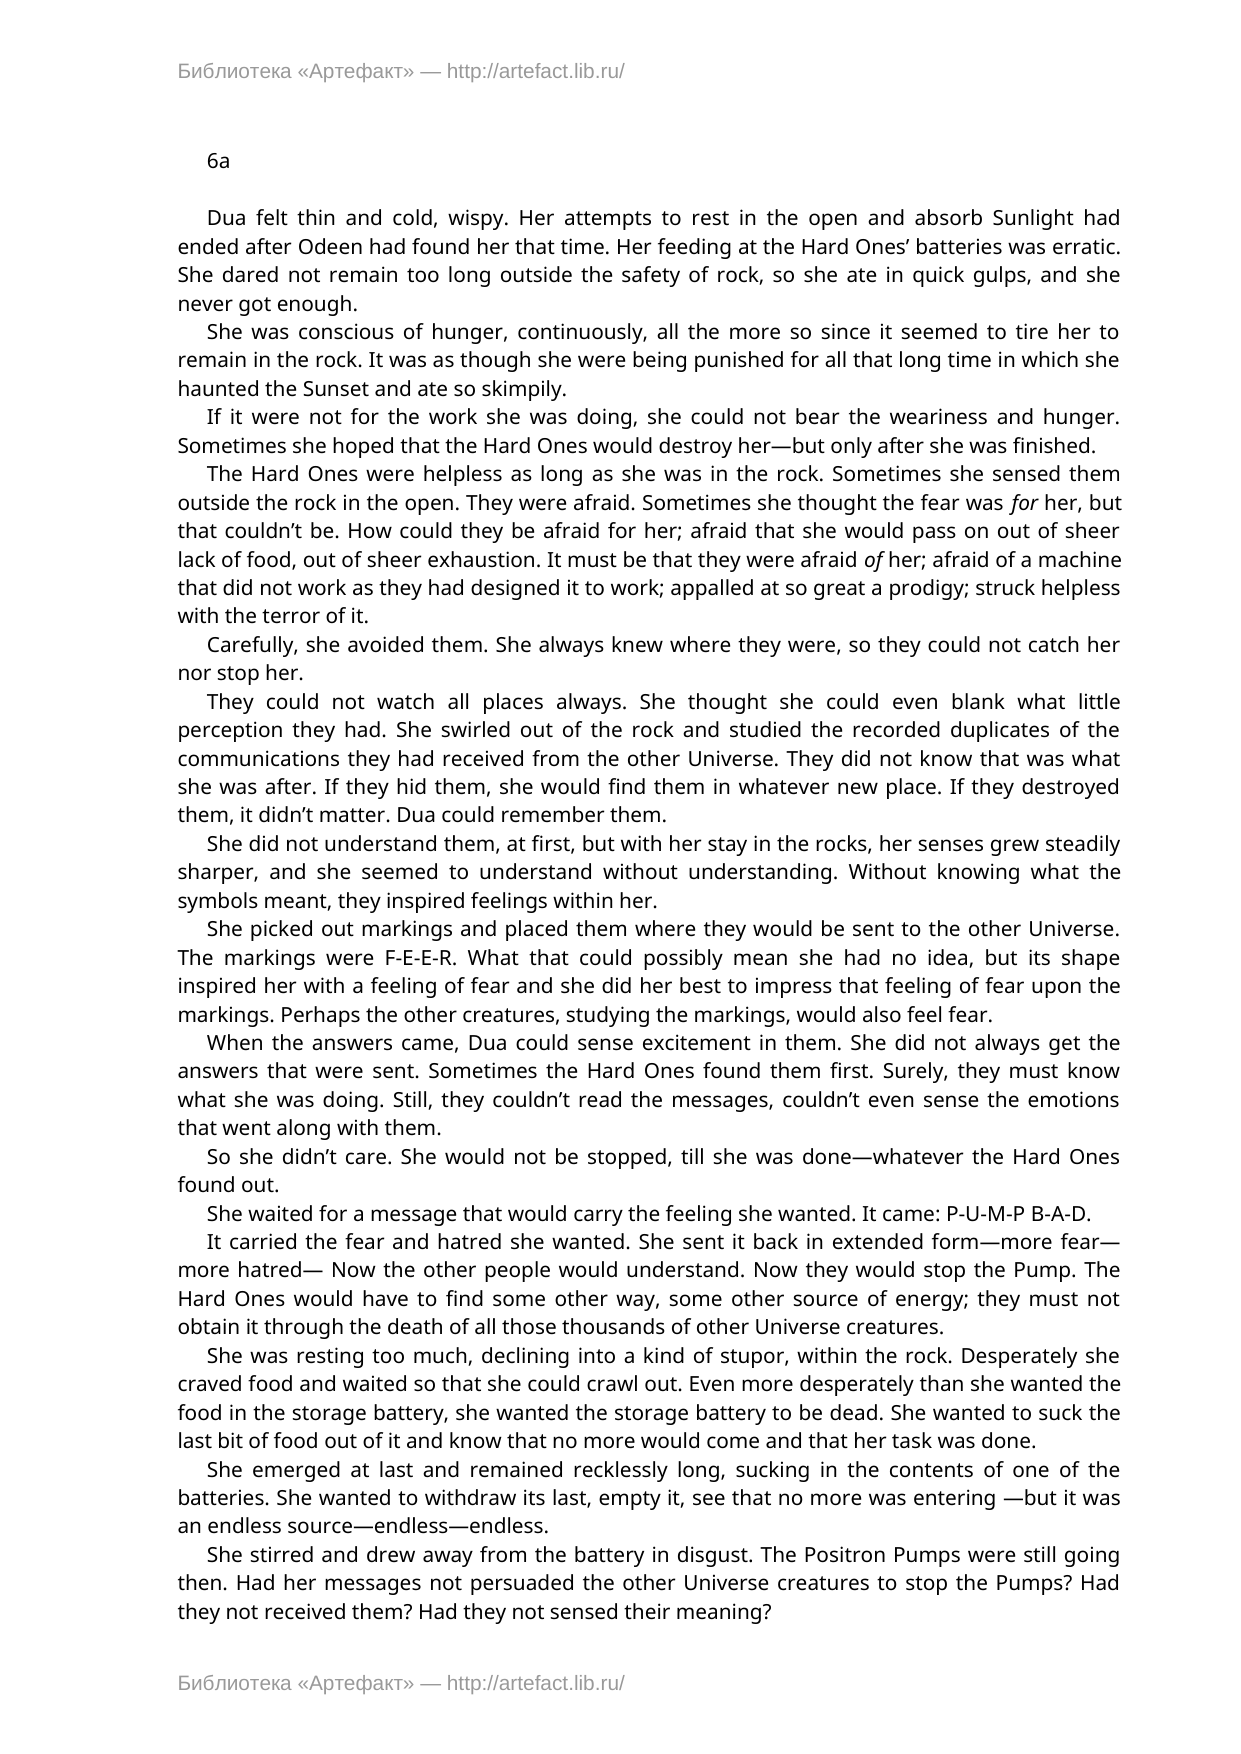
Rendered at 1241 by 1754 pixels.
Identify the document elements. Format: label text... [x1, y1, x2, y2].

text So she didn’t care. She would not be stopped, till she was done—whatever the Hard Ones found out. [177, 1142, 1122, 1199]
text She picked out markings and placed them where they would be sent to the other Universe. The markings were F-E-E-R. What that could possibly mean she had no idea, but its shape inspired her with a feeling of fear and she did her best to impress that feeling of fear upon the markings. Perhaps the other creatures, studying the markings, would also feel fear. [177, 914, 1122, 1028]
text She was conscious of hunger, continuously, all the more so since it seemed to tire her to remain in the rock. It was as though she were being punished for all that long time in which she haunted the Sunset and ate so skimpily. [177, 317, 1122, 402]
text Carefully, she avoided them. She always knew where they were, so they could not catch her nor stop her. [177, 630, 1122, 687]
text She was resting too much, declining into a kind of stupor, within the rock. Desperately she craved food and waited so that she could crawl out. Even more desperately than she wanted the food in the storage battery, she wanted the storage battery to be dead. She wanted to suck the last bit of food out of it and know that no more would come and that her task was done. [177, 1341, 1122, 1455]
text Dua felt thin and cold, wispy. Her attempts to rest in the open and absorb Sunlight had ended after Odeen had found her that time. Her feeding at the Hard Ones’ batteries was erratic. She dared not remain too long outside the safety of rock, so she ate in quick gulps, and she never got enough. [177, 203, 1122, 317]
text It carried the fear and hatred she wanted. She sent it back in extended form—more fear—more hatred— Now the other people would understand. Now they would stop the Pump. The Hard Ones would have to find some other way, some other source of energy; they must not obtain it through the death of all those thousands of other Universe creatures. [177, 1227, 1122, 1341]
text When the answers came, Dua could sense excitement in them. She did not always get the answers that were sent. Sometimes the Hard Ones found them first. Surely, they must know what she was doing. Still, they couldn’t read the messages, couldn’t even sense the emotions that went along with them. [177, 1028, 1122, 1142]
text They could not watch all places always. She thought she could even blank what little perception they had. She swirled out of the rock and studied the recorded duplicates of the communications they had received from the other Universe. They did not know that was what she was after. If they hid them, she would find them in whatever new place. If they destroyed them, it didn’t matter. Dua could remember them. [177, 687, 1122, 829]
text She waited for a message that would carry the feeling she wanted. It came: P-U-M-P B-A-D. [177, 1199, 1122, 1227]
text The Hard Ones were helpless as long as she was in the rock. Sometimes she sensed them outside the rock in the open. They were afraid. Sometimes she thought the fear was for her, but that couldn’t be. How could they be afraid for her; afraid that she would pass on out of sheer lack of food, out of sheer exhaustion. It must be that they were afraid of her; afraid of a machine that did not work as they had designed it to work; appalled at so great a prodigy; struck helpless with the terror of it. [177, 459, 1122, 630]
text If it were not for the work she was doing, she could not bear the weariness and hunger. Sometimes she hoped that the Hard Ones would destroy her—but only after she was finished. [177, 402, 1122, 459]
text She emerged at last and remained recklessly long, sucking in the contents of one of the batteries. She wanted to withdraw its last, empty it, see that no more was entering —but it was an endless source—endless—endless. [177, 1455, 1122, 1540]
subtitle 6a [177, 147, 1122, 175]
text She stirred and drew away from the battery in disgust. The Positron Pumps were still going then. Had her messages not persuaded the other Universe creatures to stop the Pumps? Had they not received them? Had they not sensed their meaning? [177, 1540, 1122, 1625]
text She did not understand them, at first, but with her stay in the rocks, her senses grew steadily sharper, and she seemed to understand without understanding. Without knowing what the symbols meant, they inspired feelings within her. [177, 829, 1122, 914]
